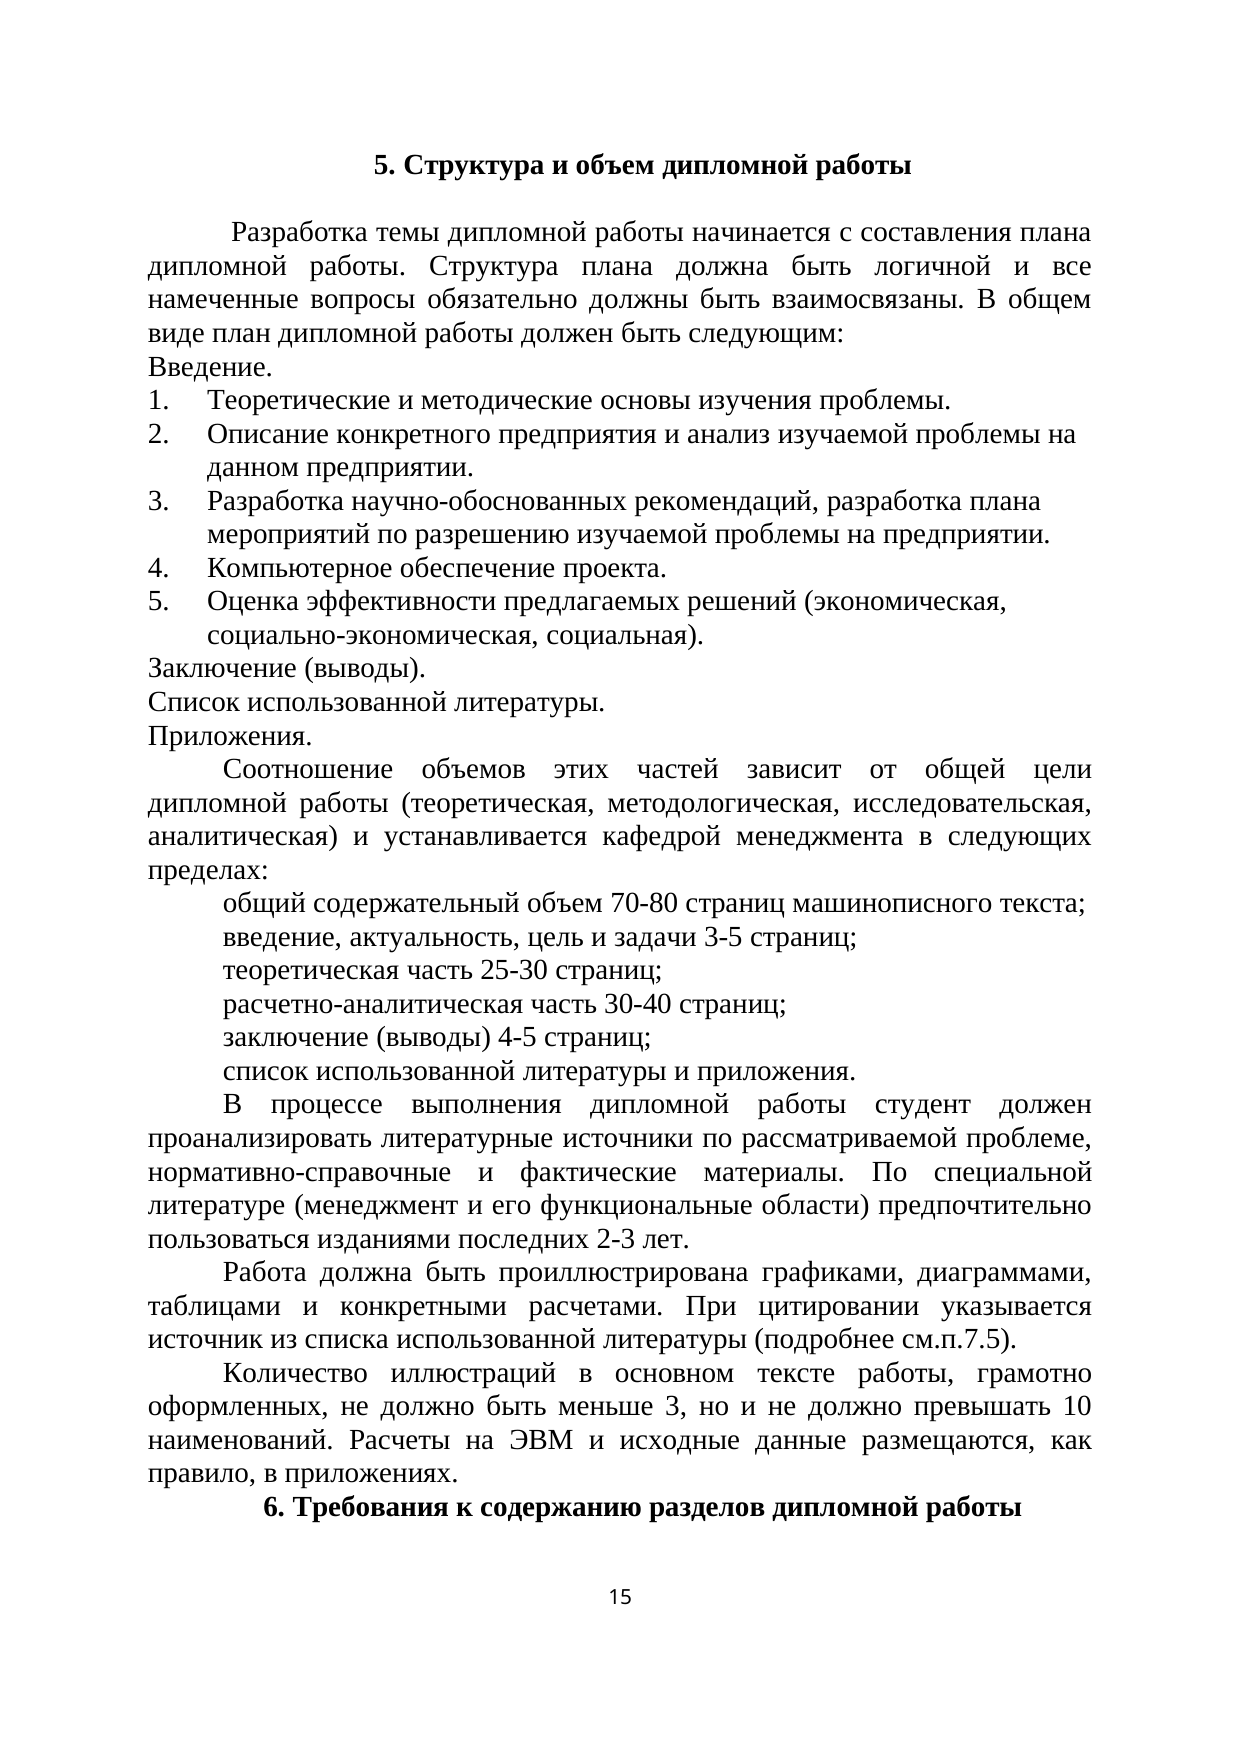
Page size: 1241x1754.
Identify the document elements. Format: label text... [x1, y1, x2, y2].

list Описание конкретного предприятия и анализ изучаемой проблемы на данном предприятии. [148, 416, 1092, 483]
text В процессе выполнения дипломной работы студент должен проанализировать литературные источники по рассматриваемой проблеме, нормативно-справочные и фактические материалы. По специальной литературе (менеджмент и его функциональные области) предпочтительно пользоваться изданиями последних 2-3 лет. [148, 1087, 1092, 1254]
text теоретическая часть 25-30 страниц; [148, 953, 1092, 986]
text Соотношение объемов этих частей зависит от общей цели дипломной работы (теоретическая, методологическая, исследовательская, аналитическая) и устанавливается кафедрой менеджмента в следующих пределах: [148, 751, 1092, 886]
text заключение (выводы) 4-5 страниц; [148, 1020, 1092, 1053]
text Работа должна быть проиллюстрирована графиками, диаграммами, таблицами и конкретными расчетами. При цитировании указывается источник из списка использованной литературы (подробнее см.п.7.5). [148, 1254, 1092, 1355]
subtitle 5. Структура и объем дипломной работы [148, 148, 1092, 181]
text общий содержательный объем 70-80 страниц машинописного текста; [148, 886, 1092, 919]
list Компьютерное обеспечение проекта. [148, 550, 1092, 584]
list Теоретические и методические основы изучения проблемы. [148, 382, 1092, 416]
list Разработка научно-обоснованных рекомендаций, разработка плана мероприятий по разрешению изучаемой проблемы на предприятии. [148, 483, 1092, 550]
text Количество иллюстраций в основном тексте работы, грамотно оформленных, не должно быть меньше 3, но и не должно превышать 10 наименований. Расчеты на ЭВМ и исходные данные размещаются, как правило, в приложениях. [148, 1355, 1092, 1489]
text Приложения. [148, 718, 1092, 751]
text Введение. [148, 349, 1092, 382]
text Список использованной литературы. [148, 684, 1092, 718]
text Разработка темы дипломной работы начинается с составления плана дипломной работы. Структура плана должна быть логичной и все намеченные вопросы обязательно должны быть взаимосвязаны. В общем виде план дипломной работы должен быть следующим: [148, 215, 1092, 349]
text список использованной литературы и приложения. [148, 1053, 1092, 1087]
list Оценка эффективности предлагаемых решений (экономическая, социально-экономическая, социальная). [148, 584, 1092, 651]
text расчетно-аналитическая часть 30-40 страниц; [148, 986, 1092, 1020]
subtitle 6. Требования к содержанию разделов дипломной работы [148, 1489, 1092, 1523]
text введение, актуальность, цель и задачи 3-5 страниц; [148, 919, 1092, 953]
text Заключение (выводы). [148, 651, 1092, 684]
